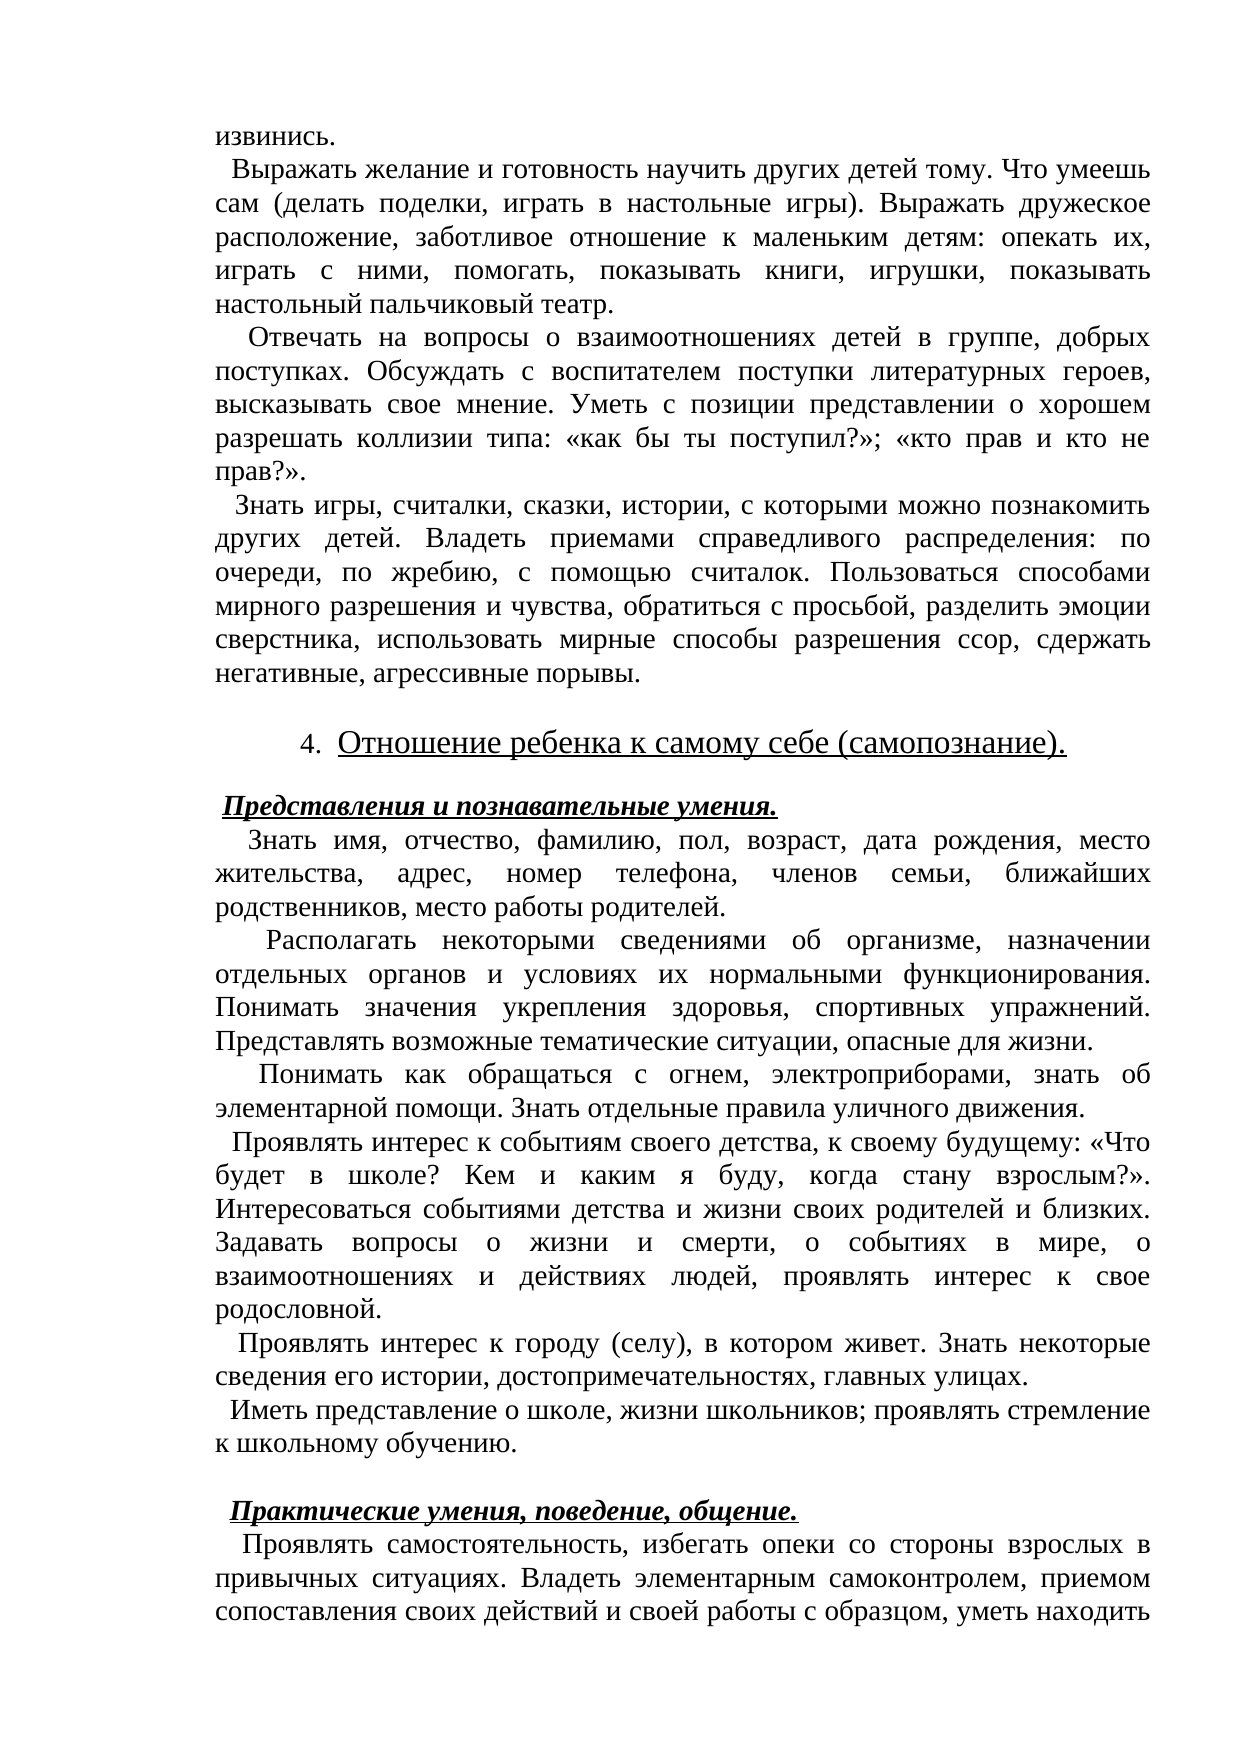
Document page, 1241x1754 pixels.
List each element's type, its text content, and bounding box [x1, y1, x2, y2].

text Проявлять интерес к городу (селу), в котором живет. Знать некоторые сведения его истории, достопримечательностях, главных улицах. [215, 1325, 1152, 1392]
text Располагать некоторыми сведениями об организме, назначении отдельных органов и условиях их нормальными функционирования. Понимать значения укрепления здоровья, спортивных упражнений. Представлять возможные тематические ситуации, опасные для жизни. [215, 922, 1152, 1057]
text Знать игры, считалки, сказки, истории, с которыми можно познакомить других детей. Владеть приемами справедливого распределения: по очереди, по жребию, с помощью считалок. Пользоваться способами мирного разрешения и чувства, обратиться с просьбой, разделить эмоции сверстника, использовать мирные способы разрешения ссор, сдержать негативные, агрессивные порывы. [215, 487, 1152, 688]
list Отношение ребенка к самому себе (самопознание). [215, 722, 1152, 760]
text Отвечать на вопросы о взаимоотношениях детей в группе, добрых поступках. Обсуждать с воспитателем поступки литературных героев, высказывать свое мнение. Уметь с позиции представлении о хорошем разрешать коллизии типа: «как бы ты поступил?»; «кто прав и кто не прав?». [215, 319, 1152, 487]
text Практические умения, поведение, общение. [215, 1493, 1152, 1526]
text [215, 118, 1152, 152]
text Знать имя, отчество, фамилию, пол, возраст, дата рождения, место жительства, адрес, номер телефона, членов семьи, ближайших родственников, место работы родителей. [215, 822, 1152, 922]
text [215, 1526, 1152, 1627]
text Понимать как обращаться с огнем, электроприборами, знать об элементарной помощи. Знать отдельные правила уличного движения. [215, 1057, 1152, 1124]
text Проявлять интерес к событиям своего детства, к своему будущему: «Что будет в школе? Кем и каким я буду, когда стану взрослым?». Интересоваться событиями детства и жизни своих родителей и близких. Задавать вопросы о жизни и смерти, о событиях в мире, о взаимоотношениях и действиях людей, проявлять интерес к свое родословной. [215, 1124, 1152, 1325]
text Иметь представление о школе, жизни школьников; проявлять стремление к школьному обучению. [215, 1392, 1152, 1459]
text Представления и познавательные умения. [215, 788, 1152, 822]
text Выражать желание и готовность научить других детей тому. Что умеешь сам (делать поделки, играть в настольные игры). Выражать дружеское расположение, заботливое отношение к маленьким детям: опекать их, играть с ними, помогать, показывать книги, игрушки, показывать настольный пальчиковый театр. [215, 152, 1152, 319]
